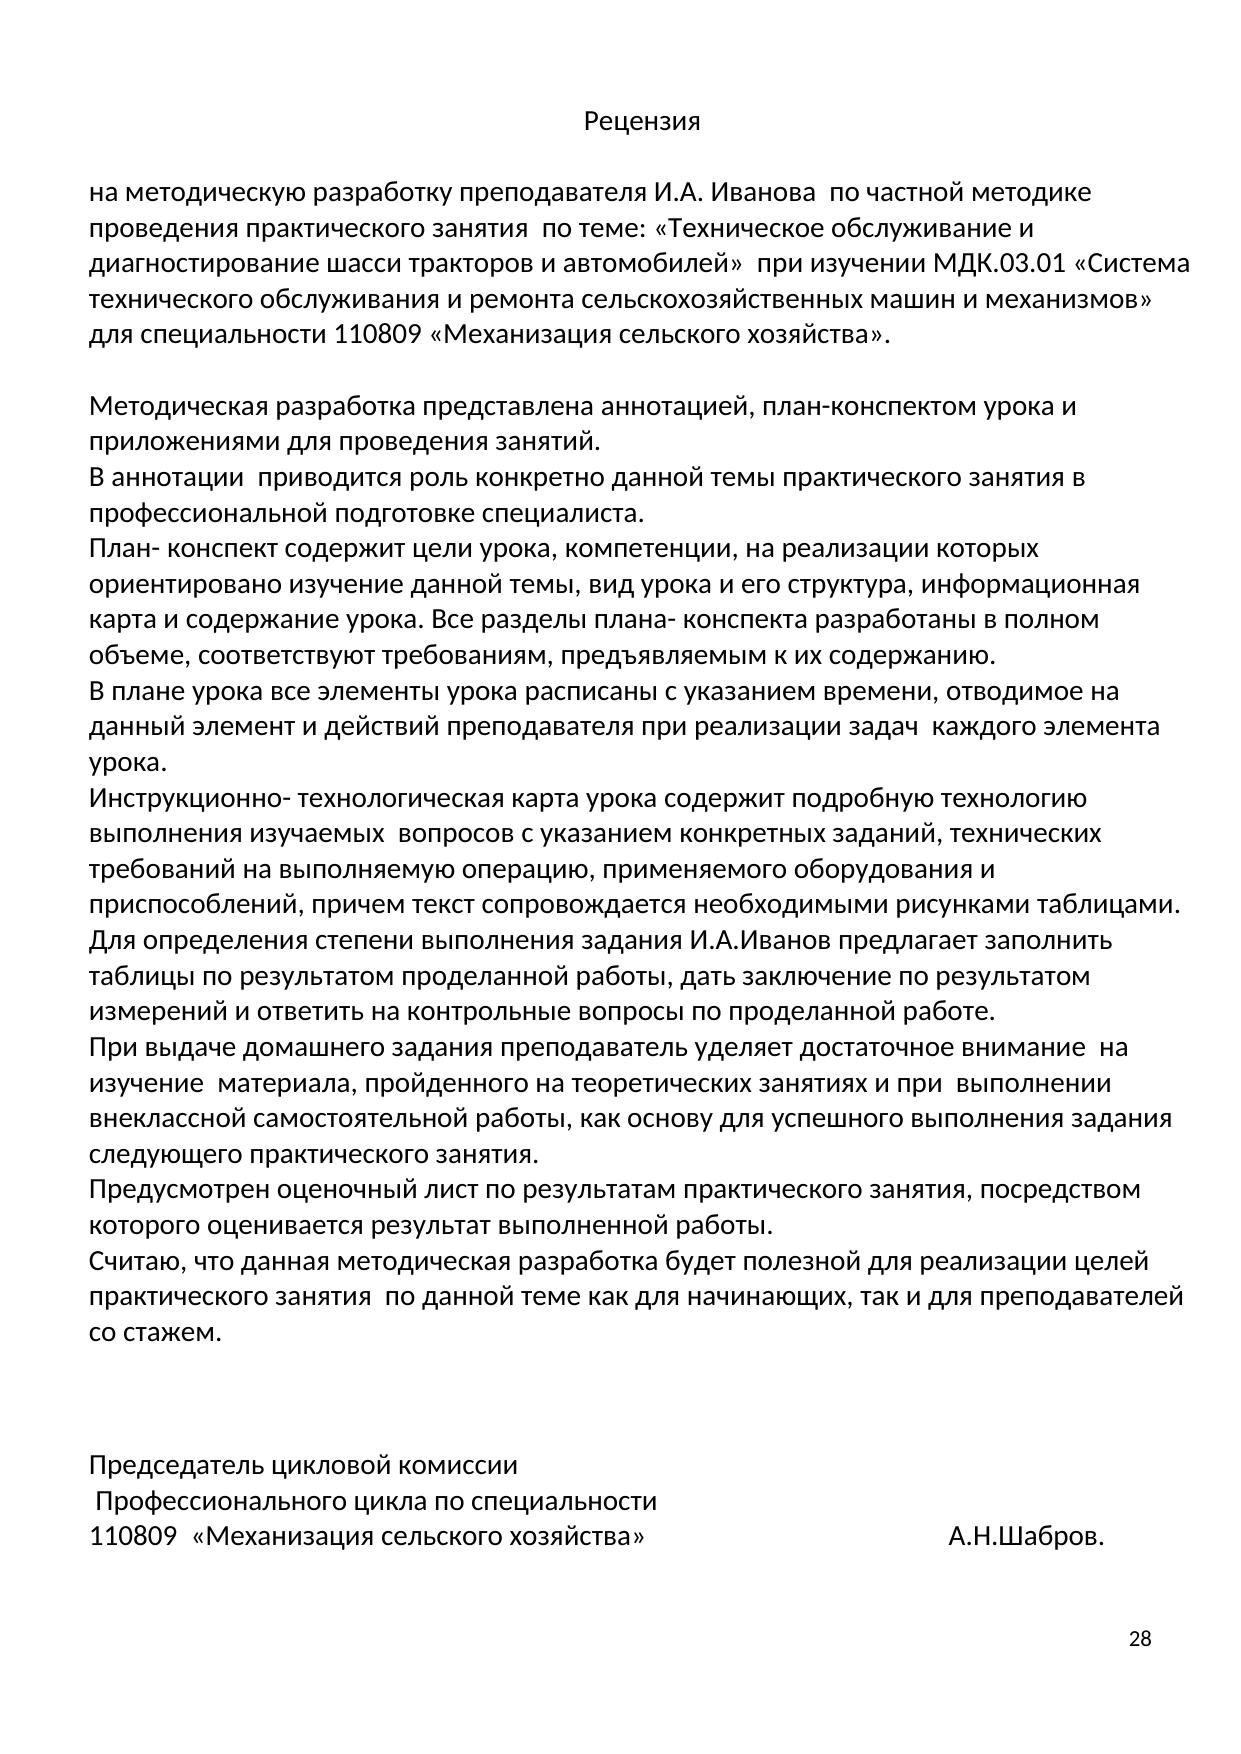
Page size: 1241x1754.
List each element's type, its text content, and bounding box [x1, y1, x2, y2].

text Для определения степени выполнения задания И.А.Иванов предлагает заполнить таблицы по результатом проделанной работы, дать заключение по результатом измерений и ответить на контрольные вопросы по проделанной работе. [89, 921, 1196, 1028]
text Рецензия [89, 102, 1196, 137]
text 110809 «Механизация сельского хозяйства» А.Н.Шабров. [89, 1517, 1196, 1553]
text на методическую разработку преподавателя И.А. Иванова по частной методике проведения практического занятия по теме: «Техническое обслуживание и диагностирование шасси тракторов и автомобилей» при изучении МДК.03.01 «Система технического обслуживания и ремонта сельскохозяйственных машин и механизмов» для специальности 110809 «Механизация сельского хозяйства». [89, 173, 1196, 351]
text В аннотации приводится роль конкретно данной темы практического занятия в профессиональной подготовке специалиста. [89, 458, 1196, 529]
text Инструкционно- технологическая карта урока содержит подробную технологию выполнения изучаемых вопросов с указанием конкретных заданий, технических требований на выполняемую операцию, применяемого оборудования и приспособлений, причем текст сопровождается необходимыми рисунками таблицами. [89, 779, 1196, 921]
text План- конспект содержит цели урока, компетенции, на реализации которых ориентировано изучение данной темы, вид урока и его структура, информационная карта и содержание урока. Все разделы плана- конспекта разработаны в полном объеме, соответствуют требованиям, предъявляемым к их содержанию. [89, 529, 1196, 672]
text При выдаче домашнего задания преподаватель уделяет достаточное внимание на изучение материала, пройденного на теоретических занятиях и при выполнении внеклассной самостоятельной работы, как основу для успешного выполнения задания следующего практического занятия. [89, 1028, 1196, 1171]
text Профессионального цикла по специальности [89, 1482, 1196, 1517]
text Считаю, что данная методическая разработка будет полезной для реализации целей практического занятия по данной теме как для начинающих, так и для преподавателей со стажем. [89, 1242, 1196, 1349]
text Методическая разработка представлена аннотацией, план-конспектом урока и приложениями для проведения занятий. [89, 387, 1196, 458]
text В плане урока все элементы урока расписаны с указанием времени, отводимое на данный элемент и действий преподавателя при реализации задач каждого элемента урока. [89, 672, 1196, 779]
text Предусмотрен оценочный лист по результатам практического занятия, посредством которого оценивается результат выполненной работы. [89, 1171, 1196, 1242]
text Председатель цикловой комиссии [89, 1446, 1196, 1482]
